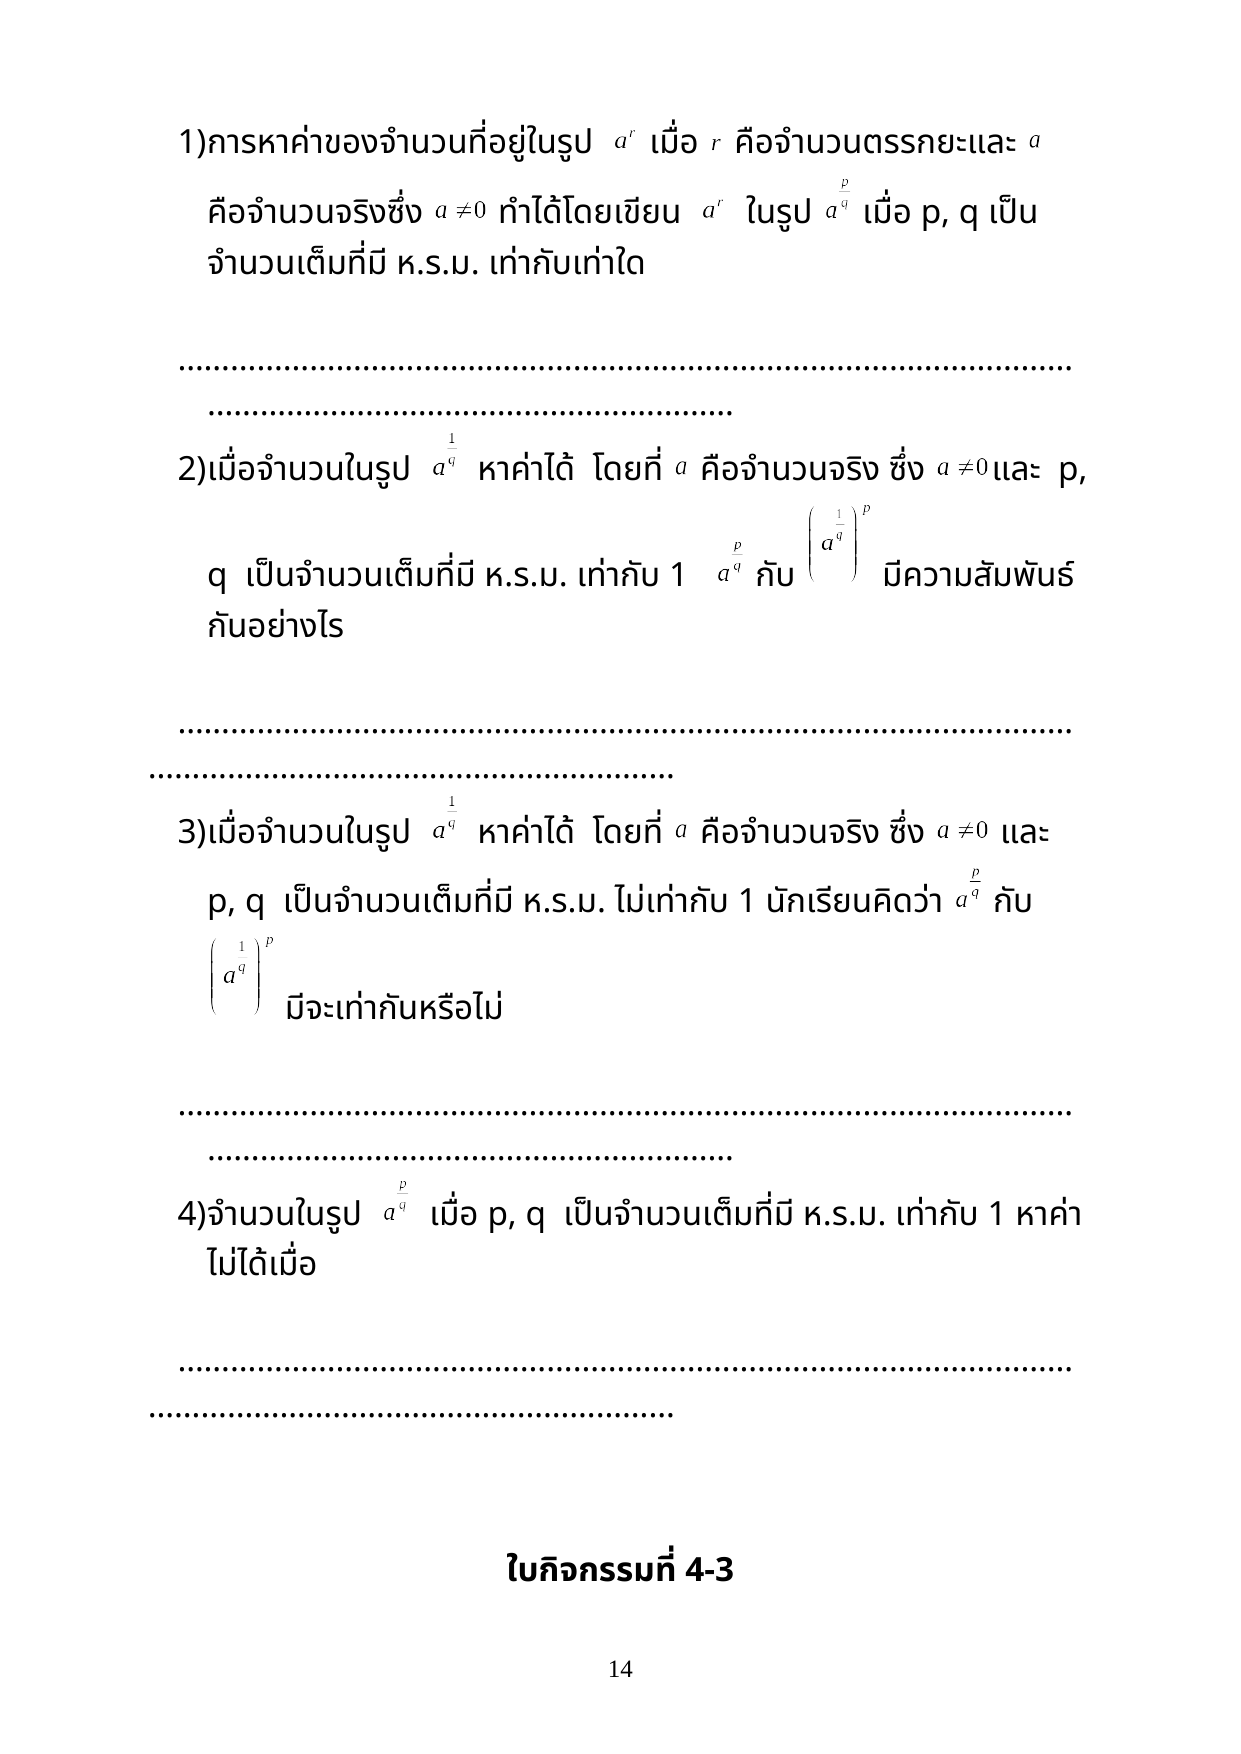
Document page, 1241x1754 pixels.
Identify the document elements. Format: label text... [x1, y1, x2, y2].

list จำนวนในรูป เมื่อ p, q เป็นจำนวนเต็มที่มี ห.ร.ม. เท่ากับ 1 หาค่าไม่ได้เมื่อ [177, 1170, 1092, 1291]
list เมื่อจำนวนในรูป หาค่าได้ โดยที่ คือจำนวนจริง ซึ่ง และ p, q เป็นจำนวนเต็มที่มี ห.ร.ม. เท่ากับ 1 กับ มีความสัมพันธ์กันอย่างไร [177, 425, 1092, 652]
text ……………………………………………………………………………………………………………………………………………… [148, 1336, 1092, 1427]
list เมื่อจำนวนในรูป หาค่าได้ โดยที่ คือจำนวนจริง ซึ่ง และ p, q เป็นจำนวนเต็มที่มี ห.ร.ม. ไม่เท่ากับ 1 นักเรียนคิดว่า กับ มีจะเท่ากันหรือไม่ [177, 788, 1092, 1034]
text ……………………………………………………………………………………………………………………………………………… [148, 697, 1092, 788]
text ……………………………………………………………………………………………………………………………………………… [177, 334, 1092, 425]
list การหาค่าของจำนวนที่อยู่ในรูป เมื่อ คือจำนวนตรรกยะและ คือจำนวนจริงซึ่ง ทำได้โดยเขียน ในรูป เมื่อ p, q เป็นจำนวนเต็มที่มี ห.ร.ม. เท่ากับเท่าใด [177, 118, 1092, 289]
text ใบกิจกรรมที่ 4-3 [148, 1545, 1092, 1596]
text ……………………………………………………………………………………………………………………………………………… [177, 1079, 1092, 1170]
